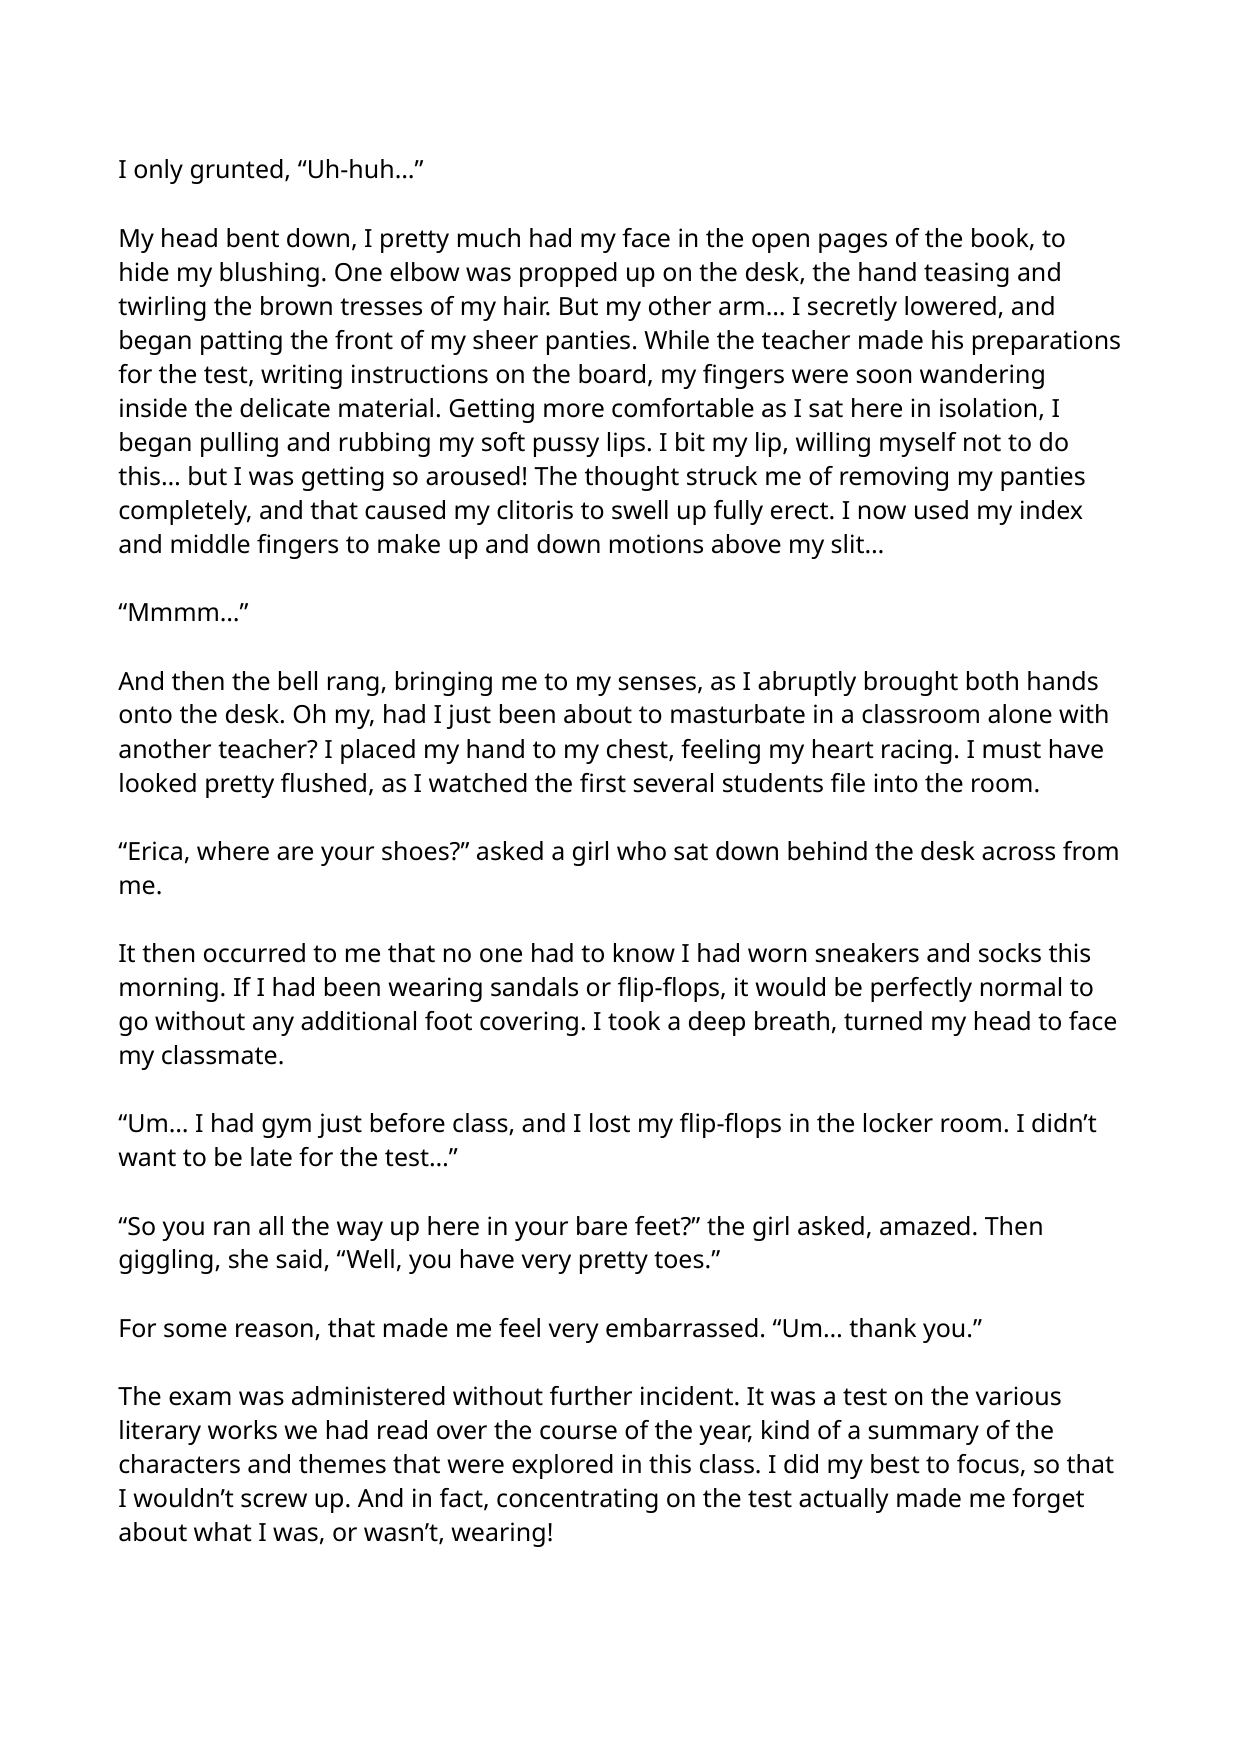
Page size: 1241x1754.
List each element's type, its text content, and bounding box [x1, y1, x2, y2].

text “Erica, where are your shoes?” asked a girl who sat down behind the desk across from me. [118, 833, 1122, 902]
text “So you ran all the way up here in your bare feet?” the girl asked, amazed. Then giggling, she said, “Well, you have very pretty toes.” [118, 1208, 1122, 1276]
text And then the bell rang, bringing me to my senses, as I abruptly brought both hands onto the desk. Oh my, had I just been about to masturbate in a classroom alone with another teacher? I placed my hand to my chest, feeling my heart racing. I must have looked pretty flushed, as I watched the first several students file into the room. [118, 663, 1122, 799]
text It then occurred to me that no one had to know I had worn sneakers and socks this morning. If I had been wearing sandals or flip-flops, it would be perfectly normal to go without any additional foot covering. I took a deep breath, turned my head to face my classmate. [118, 936, 1122, 1072]
text My head bent down, I pretty much had my face in the open pages of the book, to hide my blushing. One elbow was propped up on the desk, the hand teasing and twirling the brown tresses of my hair. But my other arm… I secretly lowered, and began patting the front of my sheer panties. While the teacher made his preparations for the test, writing instructions on the board, my fingers were soon wandering inside the delicate material. Getting more comfortable as I sat here in isolation, I began pulling and rubbing my soft pussy lips. I bit my lip, willing myself not to do this… but I was getting so aroused! The thought struck me of removing my panties completely, and that caused my clitoris to swell up fully erect. I now used my index and middle fingers to make up and down motions above my slit… [118, 220, 1122, 561]
text The exam was administered without further incident. It was a test on the various literary works we had read over the course of the year, kind of a summary of the characters and themes that were explored in this class. I did my best to focus, so that I wouldn’t screw up. And in fact, concentrating on the test actually made me forget about what I was, or wasn’t, wearing! [118, 1378, 1122, 1549]
text “Mmmm…” [118, 595, 1122, 629]
text For some reason, that made me feel very embarrassed. “Um… thank you.” [118, 1310, 1122, 1344]
text “Um… I had gym just before class, and I lost my flip-flops in the locker room. I didn’t want to be late for the test…” [118, 1106, 1122, 1174]
text I only grunted, “Uh-huh…” [118, 152, 1122, 186]
